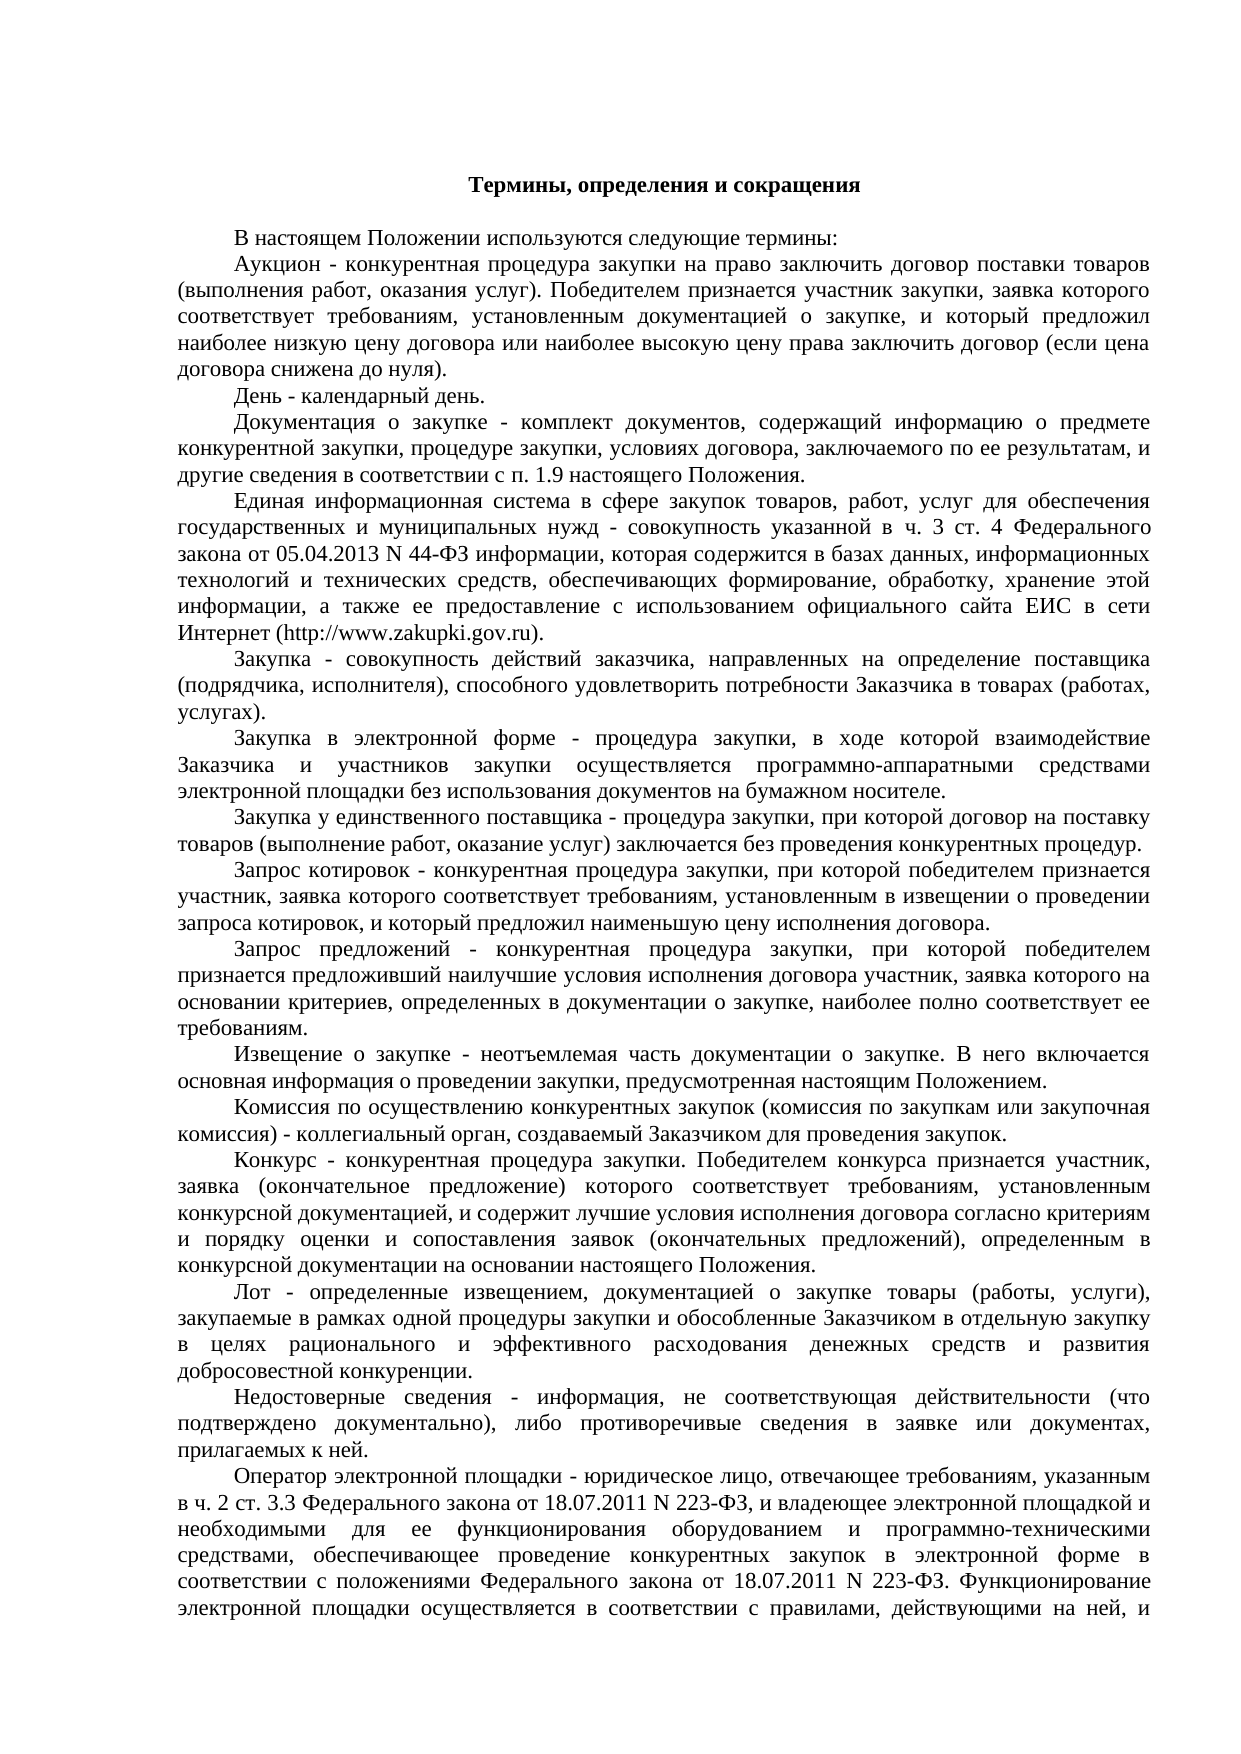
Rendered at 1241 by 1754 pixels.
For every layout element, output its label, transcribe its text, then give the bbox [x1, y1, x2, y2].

text Комиссия по осуществлению конкурентных закупок (комиссия по закупкам или закупочная комиссия) - коллегиальный орган, создаваемый Заказчиком для проведения закупок. [177, 1093, 1152, 1146]
text Закупка в электронной форме - процедура закупки, в ходе которой взаимодействие Заказчика и участников закупки осуществляется программно-аппаратными средствами электронной площадки без использования документов на бумажном носителе. [177, 724, 1152, 803]
text Недостоверные сведения - информация, не соответствующая действительности (что подтверждено документально), либо противоречивые сведения в заявке или документах, прилагаемых к ней. [177, 1383, 1152, 1462]
text Запрос предложений - конкурентная процедура закупки, при которой победителем признается предложивший наилучшие условия исполнения договора участник, заявка которого на основании критериев, определенных в документации о закупке, наиболее полно соответствует ее требованиям. [177, 935, 1152, 1041]
text Единая информационная система в сфере закупок товаров, работ, услуг для обеспечения государственных и муниципальных нужд - совокупность указанной в ч. 3 ст. 4 Федерального закона от 05.04.2013 N 44-ФЗ информации, которая содержится в базах данных, информационных технологий и технических средств, обеспечивающих формирование, обработку, хранение этой информации, а также ее предоставление с использованием официального сайта ЕИС в сети Интернет (http://www.zakupki.gov.ru). [177, 487, 1152, 645]
text Закупка у единственного поставщика - процедура закупки, при которой договор на поставку товаров (выполнение работ, оказание услуг) заключается без проведения конкурентных процедур. [177, 803, 1152, 856]
text Термины, определения и сокращения [177, 171, 1152, 197]
text В настоящем Положении используются следующие термины: [177, 223, 1152, 250]
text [177, 1462, 1152, 1620]
text Закупка - совокупность действий заказчика, направленных на определение поставщика (подрядчика, исполнителя), способного удовлетворить потребности Заказчика в товарах (работах, услугах). [177, 645, 1152, 724]
text Запрос котировок - конкурентная процедура закупки, при которой победителем признается участник, заявка которого соответствует требованиям, установленным в извещении о проведении запроса котировок, и который предложил наименьшую цену исполнения договора. [177, 856, 1152, 935]
text Извещение о закупке - неотъемлемая часть документации о закупке. В него включается основная информация о проведении закупки, предусмотренная настоящим Положением. [177, 1041, 1152, 1093]
text Аукцион - конкурентная процедура закупки на право заключить договор поставки товаров (выполнения работ, оказания услуг). Победителем признается участник закупки, заявка которого соответствует требованиям, установленным документацией о закупке, и который предложил наиболее низкую цену договора или наиболее высокую цену права заключить договор (если цена договора снижена до нуля). [177, 250, 1152, 382]
text Конкурс - конкурентная процедура закупки. Победителем конкурса признается участник, заявка (окончательное предложение) которого соответствует требованиям, установленным конкурсной документацией, и содержит лучшие условия исполнения договора согласно критериям и порядку оценки и сопоставления заявок (окончательных предложений), определенным в конкурсной документации на основании настоящего Положения. [177, 1146, 1152, 1278]
text День - календарный день. [177, 382, 1152, 408]
text Документация о закупке - комплект документов, содержащий информацию о предмете конкурентной закупки, процедуре закупки, условиях договора, заключаемого по ее результатам, и другие сведения в соответствии с п. 1.9 настоящего Положения. [177, 408, 1152, 487]
text Лот - определенные извещением, документацией о закупке товары (работы, услуги), закупаемые в рамках одной процедуры закупки и обособленные Заказчиком в отдельную закупку в целях рационального и эффективного расходования денежных средств и развития добросовестной конкуренции. [177, 1278, 1152, 1383]
